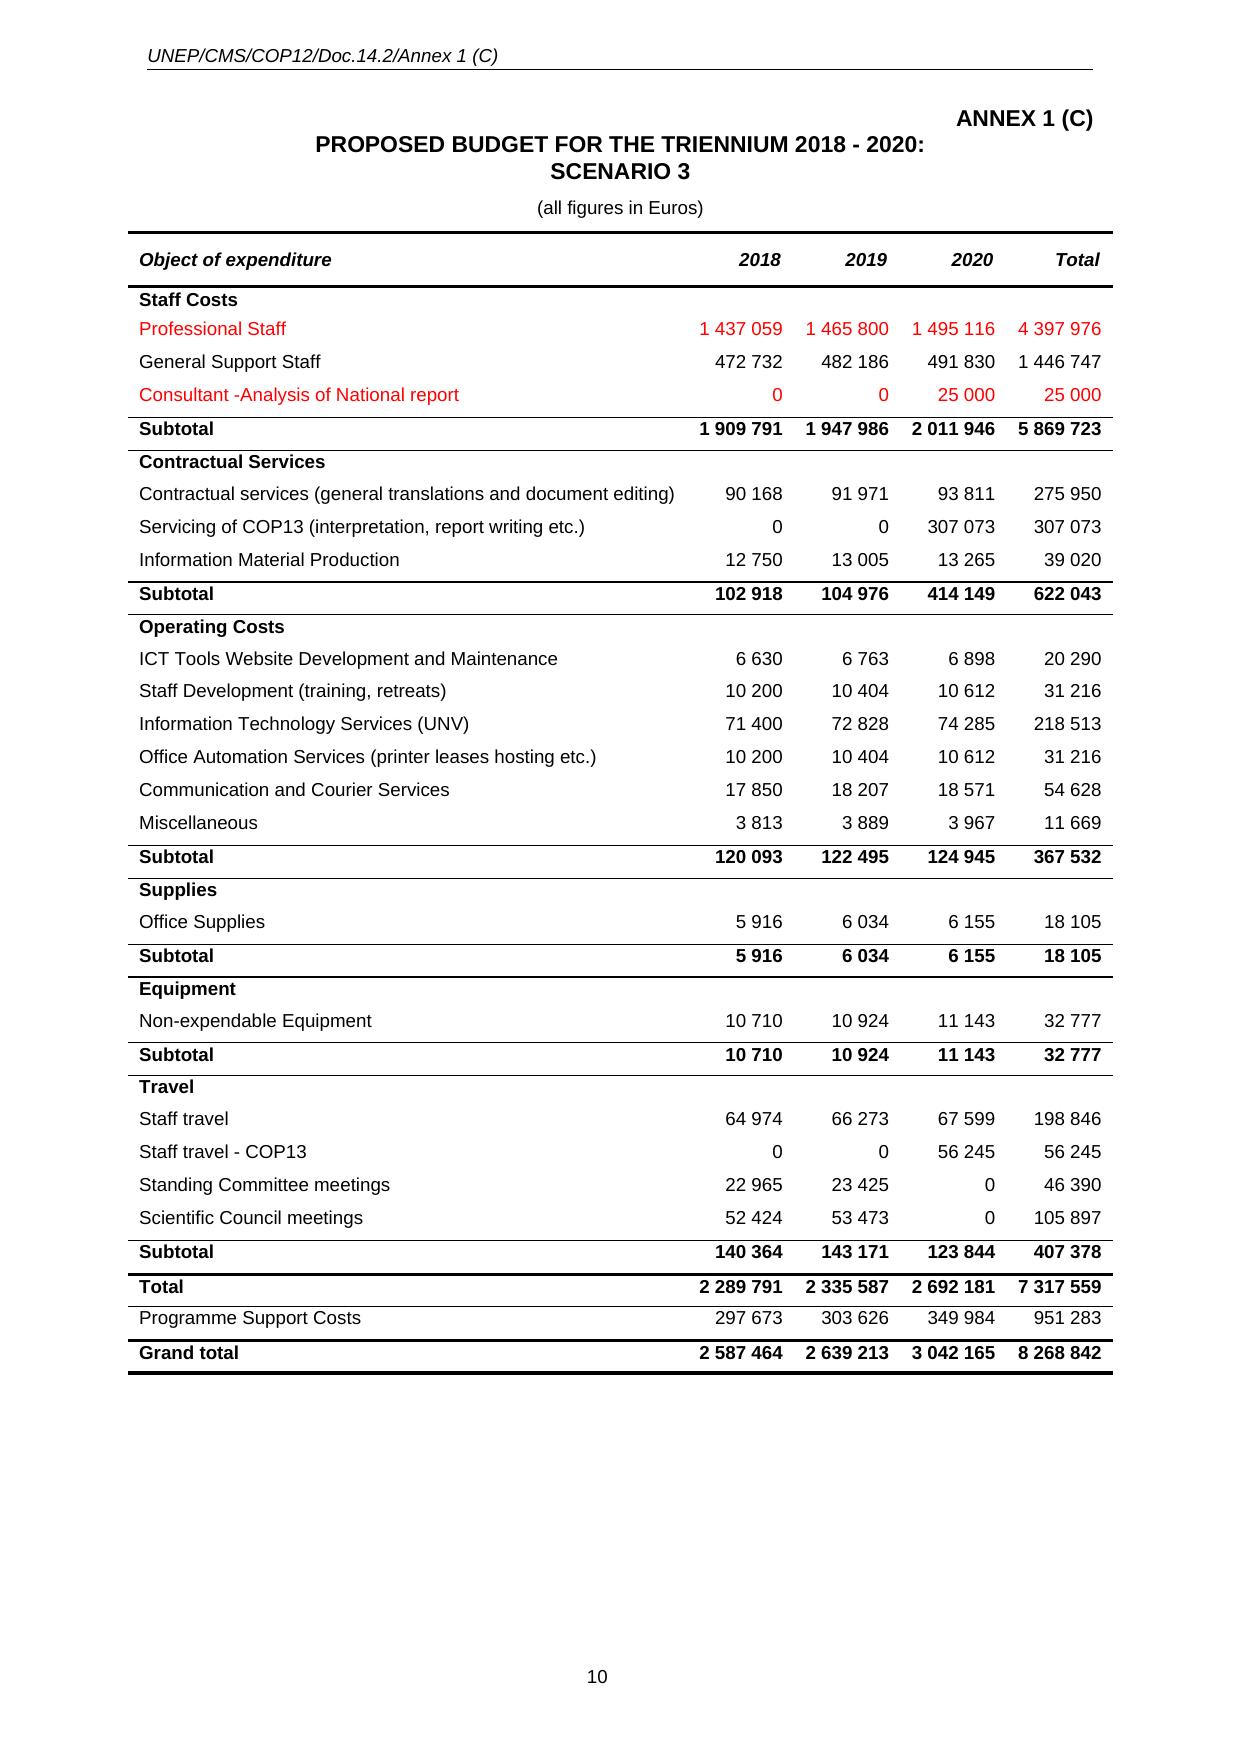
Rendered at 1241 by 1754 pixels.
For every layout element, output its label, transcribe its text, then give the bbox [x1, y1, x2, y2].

table_cell [794, 978, 900, 1009]
table_cell 56 245 [900, 1141, 1006, 1174]
table_cell 8 268 842 [1006, 1342, 1112, 1371]
table_cell 1 909 791 [688, 418, 794, 450]
table_cell ICT Tools Website Development and Maintenance [128, 647, 687, 680]
table_cell [1006, 879, 1112, 911]
table_cell 951 283 [1006, 1307, 1112, 1338]
table_cell 367 532 [1006, 846, 1112, 878]
table_cell 0 [900, 1174, 1006, 1207]
table_header Total [1006, 234, 1112, 285]
table_cell Programme Support Costs [128, 1307, 687, 1338]
table_cell 74 285 [900, 713, 1006, 746]
table_cell Information Technology Services (UNV) [128, 713, 687, 746]
table_cell 0 [794, 1141, 900, 1174]
table_cell 1 495 116 [900, 318, 1006, 351]
table_cell [688, 879, 794, 911]
table_cell 102 918 [688, 583, 794, 614]
table_cell Communication and Courier Services [128, 779, 687, 812]
table_cell 25 000 [900, 384, 1006, 417]
table_cell 105 897 [1006, 1207, 1112, 1240]
table_cell [900, 978, 1006, 1009]
table_header 2019 [794, 234, 900, 285]
text Annex 1 (c) [147, 105, 1093, 131]
table_cell 32 777 [1006, 1009, 1112, 1042]
table_cell Information Material Production [128, 549, 687, 581]
table_cell 1 465 800 [794, 318, 900, 351]
table_cell 93 811 [900, 483, 1006, 516]
table_cell [1006, 451, 1112, 483]
text SCENARIO 3 [147, 158, 1093, 184]
table_header 2020 [900, 234, 1006, 285]
table_cell 3 042 165 [900, 1342, 1006, 1371]
table_cell 198 846 [1006, 1108, 1112, 1141]
table_cell 18 207 [794, 779, 900, 812]
table_cell 64 974 [688, 1108, 794, 1141]
table_cell 2 011 946 [900, 418, 1006, 450]
table_cell 297 673 [688, 1307, 794, 1338]
table_cell 10 612 [900, 746, 1006, 779]
table_cell Total [128, 1276, 687, 1306]
table_cell 10 924 [794, 1009, 900, 1042]
table_cell 13 265 [900, 549, 1006, 581]
table_cell 72 828 [794, 713, 900, 746]
table_cell 120 093 [688, 846, 794, 878]
table_cell 13 005 [794, 549, 900, 581]
table_header Object of expenditure [128, 234, 687, 285]
table_cell 6 898 [900, 647, 1006, 680]
table_cell 3 813 [688, 812, 794, 845]
table_cell 46 390 [1006, 1174, 1112, 1207]
table_cell Operating Costs [128, 615, 687, 647]
table_cell Supplies [128, 879, 687, 911]
table_cell 2 289 791 [688, 1276, 794, 1306]
table_cell 10 924 [794, 1043, 900, 1075]
table_cell [794, 451, 900, 483]
table_cell 12 750 [688, 549, 794, 581]
table_cell Professional Staff [128, 318, 687, 351]
table_cell 0 [688, 516, 794, 548]
table_cell Subtotal [128, 945, 687, 976]
table_cell 54 628 [1006, 779, 1112, 812]
table_cell Staff travel - COP13 [128, 1141, 687, 1174]
table_cell Subtotal [128, 418, 687, 450]
table_cell 622 043 [1006, 583, 1112, 614]
table_cell 10 710 [688, 1043, 794, 1075]
table_cell 23 425 [794, 1174, 900, 1207]
text PROPOSED BUDGET FOR THE TRIENNIUM 2018 - 2020: [147, 131, 1093, 158]
table_cell 91 971 [794, 483, 900, 516]
table_cell Miscellaneous [128, 812, 687, 845]
table_cell 491 830 [900, 351, 1006, 384]
table_cell [688, 451, 794, 483]
table_cell Servicing of COP13 (interpretation, report writing etc.) [128, 516, 687, 548]
table_cell General Support Staff [128, 351, 687, 384]
table_cell [900, 1076, 1006, 1108]
table_cell 10 710 [688, 1009, 794, 1042]
table_cell Staff Costs [128, 288, 687, 318]
table_cell Contractual Services [128, 451, 687, 483]
table_cell 0 [688, 384, 794, 417]
table_cell 6 034 [794, 911, 900, 943]
table_cell 10 200 [688, 680, 794, 713]
table_cell 11 143 [900, 1043, 1006, 1075]
table_cell 104 976 [794, 583, 900, 614]
table_cell [688, 288, 794, 318]
table_cell [794, 288, 900, 318]
text (all figures in Euros) [147, 197, 1093, 218]
table_cell 414 149 [900, 583, 1006, 614]
table_cell 407 378 [1006, 1241, 1112, 1273]
table_cell Subtotal [128, 583, 687, 614]
table_cell 7 317 559 [1006, 1276, 1112, 1306]
table_cell 143 171 [794, 1241, 900, 1273]
table_cell 3 967 [900, 812, 1006, 845]
table_cell Staff Development (training, retreats) [128, 680, 687, 713]
table_cell [794, 1076, 900, 1108]
table_cell 303 626 [794, 1307, 900, 1338]
table_cell 18 571 [900, 779, 1006, 812]
table_cell 0 [794, 384, 900, 417]
table_cell 2 639 213 [794, 1342, 900, 1371]
table_cell 123 844 [900, 1241, 1006, 1273]
table_cell 10 612 [900, 680, 1006, 713]
table_cell Travel [128, 1076, 687, 1108]
table_cell 6 155 [900, 911, 1006, 943]
table_cell [1006, 978, 1112, 1009]
table_cell 11 669 [1006, 812, 1112, 845]
table_cell Subtotal [128, 1241, 687, 1273]
table_cell 1 947 986 [794, 418, 900, 450]
table_cell 22 965 [688, 1174, 794, 1207]
table_cell [900, 451, 1006, 483]
table_cell Non-expendable Equipment [128, 1009, 687, 1042]
table_cell Scientific Council meetings [128, 1207, 687, 1240]
table_cell 6 763 [794, 647, 900, 680]
table_cell [1006, 615, 1112, 647]
table_cell [900, 615, 1006, 647]
table_cell 0 [794, 516, 900, 548]
table_cell 39 020 [1006, 549, 1112, 581]
table_cell 6 630 [688, 647, 794, 680]
table_cell 2 692 181 [900, 1276, 1006, 1306]
table_header 2018 [688, 234, 794, 285]
table_cell 66 273 [794, 1108, 900, 1141]
table_cell Staff travel [128, 1108, 687, 1141]
table_cell 1 437 059 [688, 318, 794, 351]
table_cell 2 587 464 [688, 1342, 794, 1371]
table_cell 3 889 [794, 812, 900, 845]
table_cell 5 916 [688, 945, 794, 976]
table_cell [794, 879, 900, 911]
table_cell 124 945 [900, 846, 1006, 878]
table_cell 17 850 [688, 779, 794, 812]
table_cell 218 513 [1006, 713, 1112, 746]
table_cell 4 397 976 [1006, 318, 1112, 351]
table_cell 31 216 [1006, 746, 1112, 779]
table_cell [1006, 288, 1112, 318]
table_cell [688, 978, 794, 1009]
table_cell 275 950 [1006, 483, 1112, 516]
table_cell 5 869 723 [1006, 418, 1112, 450]
table_cell 122 495 [794, 846, 900, 878]
table_cell 18 105 [1006, 945, 1112, 976]
table_cell 5 916 [688, 911, 794, 943]
table_cell Standing Committee meetings [128, 1174, 687, 1207]
table_cell Office Automation Services (printer leases hosting etc.) [128, 746, 687, 779]
table_cell 0 [900, 1207, 1006, 1240]
table_cell Equipment [128, 978, 687, 1009]
table_cell 90 168 [688, 483, 794, 516]
table_cell 6 155 [900, 945, 1006, 976]
table_cell 2 335 587 [794, 1276, 900, 1306]
table_cell 18 105 [1006, 911, 1112, 943]
table_cell 53 473 [794, 1207, 900, 1240]
table_cell 472 732 [688, 351, 794, 384]
table_cell Subtotal [128, 846, 687, 878]
table_cell 10 200 [688, 746, 794, 779]
table_cell Subtotal [128, 1043, 687, 1075]
table_cell [688, 1076, 794, 1108]
table_cell 0 [688, 1141, 794, 1174]
table_cell 11 143 [900, 1009, 1006, 1042]
table_cell 307 073 [900, 516, 1006, 548]
table_cell 307 073 [1006, 516, 1112, 548]
table_cell 32 777 [1006, 1043, 1112, 1075]
table_cell [688, 615, 794, 647]
table_cell Grand total [128, 1342, 687, 1371]
table_cell 1 446 747 [1006, 351, 1112, 384]
table_cell Consultant -Analysis of National report [128, 384, 687, 417]
table_cell [1006, 1076, 1112, 1108]
table_cell 6 034 [794, 945, 900, 976]
table_cell 52 424 [688, 1207, 794, 1240]
table_cell [900, 879, 1006, 911]
table_cell 20 290 [1006, 647, 1112, 680]
table_cell Contractual services (general translations and document editing) [128, 483, 687, 516]
table_cell 349 984 [900, 1307, 1006, 1338]
table_cell 31 216 [1006, 680, 1112, 713]
table_cell 482 186 [794, 351, 900, 384]
table_cell Office Supplies [128, 911, 687, 943]
table_cell 10 404 [794, 680, 900, 713]
table_cell 10 404 [794, 746, 900, 779]
table_cell [794, 615, 900, 647]
table_cell 71 400 [688, 713, 794, 746]
table_cell 56 245 [1006, 1141, 1112, 1174]
table_cell 67 599 [900, 1108, 1006, 1141]
table_cell 140 364 [688, 1241, 794, 1273]
table_cell 25 000 [1006, 384, 1112, 417]
table_cell [900, 288, 1006, 318]
